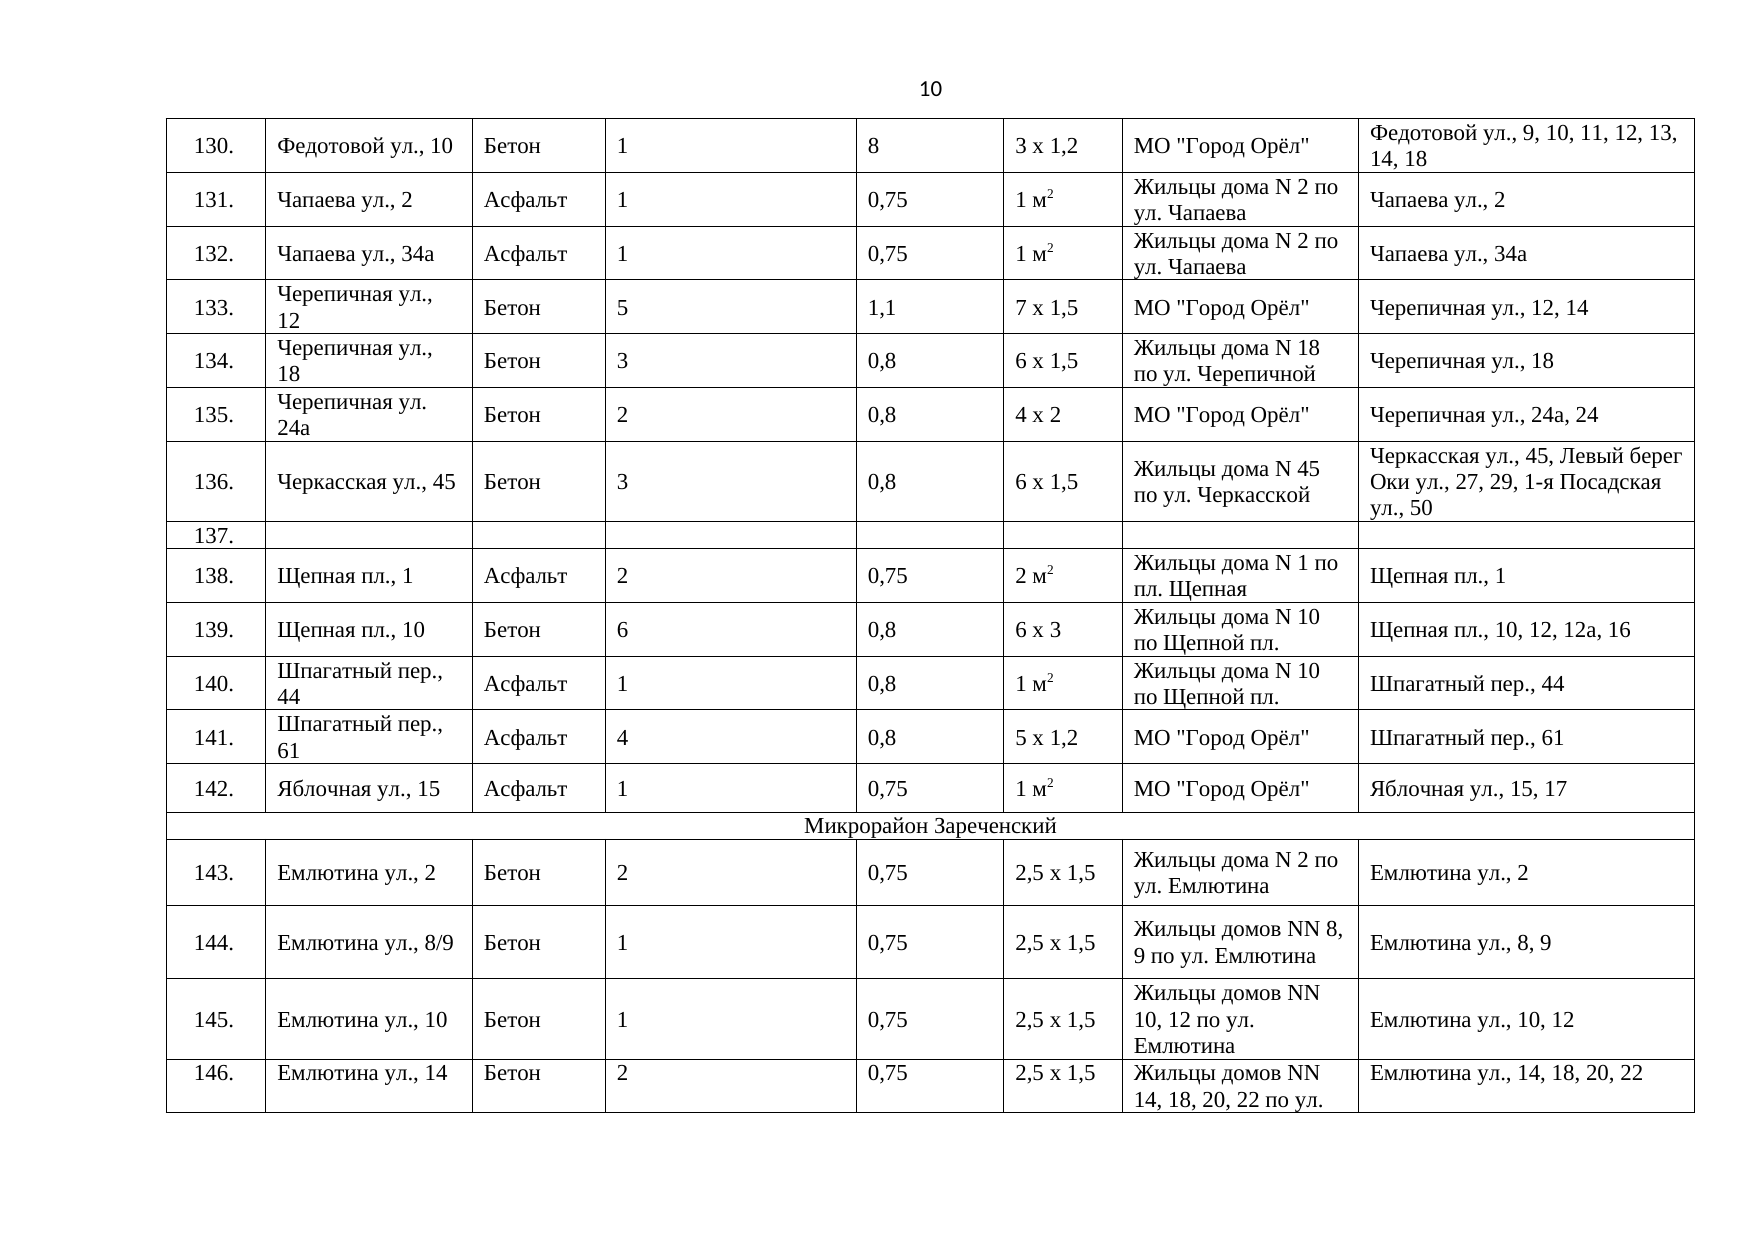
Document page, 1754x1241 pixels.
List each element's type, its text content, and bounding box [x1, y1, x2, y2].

table_cell [167, 710, 265, 763]
table_cell Жильцы домов NN 8, 9 по ул. Емлютина [1123, 906, 1358, 978]
table_cell Чапаева ул., 34а [1359, 227, 1694, 279]
table_cell [167, 280, 265, 333]
table_cell [473, 522, 605, 548]
table_cell Бетон [473, 442, 605, 521]
table_cell Федотовой ул., 9, 10, 11, 12, 13, 14, 18 [1359, 119, 1694, 172]
table_cell 5 x 1,2 [1004, 710, 1122, 763]
table_cell Емлютина ул., 2 [266, 840, 472, 904]
table_cell Жильцы дома N 10 по Щепной пл. [1123, 657, 1358, 709]
table_cell Яблочная ул., 15 [266, 764, 472, 812]
table_cell Жильцы дома N 1 по пл. Щепная [1123, 549, 1358, 602]
table_cell [167, 840, 265, 904]
table_cell 0,8 [857, 657, 1003, 709]
table_cell [167, 764, 265, 812]
table_cell Емлютина ул., 8, 9 [1359, 906, 1694, 978]
table_cell МО "Город Орёл" [1123, 764, 1358, 812]
table_cell Асфальт [473, 173, 605, 226]
table_cell Шпагатный пер., 61 [1359, 710, 1694, 763]
table_cell Щепная пл., 1 [1359, 549, 1694, 602]
table_cell Бетон [473, 280, 605, 333]
table_cell Шпагатный пер., 61 [266, 710, 472, 763]
table_cell Жильцы дома N 2 по ул. Емлютина [1123, 840, 1358, 904]
table_cell 0,75 [857, 840, 1003, 904]
table_cell Щепная пл., 10 [266, 603, 472, 656]
table_cell 0,8 [857, 442, 1003, 521]
table_cell [167, 388, 265, 441]
table_cell [167, 334, 265, 387]
table_cell Жильцы домов NN 10, 12 по ул. Емлютина [1123, 979, 1358, 1058]
table_cell 6 x 1,5 [1004, 442, 1122, 521]
table_cell 0,75 [857, 549, 1003, 602]
table_cell МО "Город Орёл" [1123, 388, 1358, 441]
table_cell Емлютина ул., 2 [1359, 840, 1694, 904]
table_cell Черепичная ул., 18 [1359, 334, 1694, 387]
table_cell Черкасская ул., 45, Левый берег Оки ул., 27, 29, 1-я Посадская ул., 50 [1359, 442, 1694, 521]
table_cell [1359, 1060, 1694, 1112]
table_cell 6 [606, 603, 856, 656]
table_cell [1004, 522, 1122, 548]
table_cell 0,75 [857, 1060, 1003, 1112]
table_cell Бетон [473, 388, 605, 441]
table_cell 2,5 x 1,5 [1004, 979, 1122, 1058]
table_cell 1,1 [857, 280, 1003, 333]
table_cell Микрорайон Зареченский [167, 813, 1694, 839]
table_cell Чапаева ул., 2 [266, 173, 472, 226]
table_cell Жильцы дома N 10 по Щепной пл. [1123, 603, 1358, 656]
table_cell 4 x 2 [1004, 388, 1122, 441]
table_cell Жильцы дома N 2 по ул. Чапаева [1123, 173, 1358, 226]
table_cell [167, 979, 265, 1058]
table_cell Федотовой ул., 10 [266, 119, 472, 172]
table_cell 7 x 1,5 [1004, 280, 1122, 333]
table_cell 4 [606, 710, 856, 763]
table_cell [1123, 522, 1358, 548]
table_cell Бетон [473, 119, 605, 172]
table_cell Асфальт [473, 227, 605, 279]
table_cell [857, 522, 1003, 548]
table_cell [167, 522, 265, 548]
table_cell 5 [606, 280, 856, 333]
table_cell 2 [606, 1060, 856, 1112]
table_cell Асфальт [473, 710, 605, 763]
table_cell Черепичная ул., 24а, 24 [1359, 388, 1694, 441]
table_cell Жильцы дома N 45 по ул. Черкасской [1123, 442, 1358, 521]
table_cell Емлютина ул., 10, 12 [1359, 979, 1694, 1058]
table_cell 0,75 [857, 979, 1003, 1058]
table_cell 2 [606, 549, 856, 602]
table_cell 1 [606, 173, 856, 226]
table_cell 3 [606, 442, 856, 521]
table_cell Черепичная ул., 18 [266, 334, 472, 387]
table_cell 1 м2 [1004, 764, 1122, 812]
table_cell [167, 227, 265, 279]
table_cell [167, 603, 265, 656]
table_cell [167, 906, 265, 978]
table_cell 3 x 1,2 [1004, 119, 1122, 172]
table_cell Емлютина ул., 14 [266, 1060, 472, 1112]
table_cell Бетон [473, 979, 605, 1058]
table_cell 2 [606, 840, 856, 904]
table_cell [167, 657, 265, 709]
table_cell 0,75 [857, 764, 1003, 812]
table_cell Щепная пл., 10, 12, 12а, 16 [1359, 603, 1694, 656]
table_cell 1 [606, 979, 856, 1058]
table_cell Емлютина ул., 10 [266, 979, 472, 1058]
table_cell Асфальт [473, 549, 605, 602]
table_cell 1 [606, 657, 856, 709]
table_cell 0,75 [857, 173, 1003, 226]
table_cell Жильцы дома N 18 по ул. Черепичной [1123, 334, 1358, 387]
table_cell 2,5 x 1,5 [1004, 1060, 1122, 1112]
table_cell Бетон [473, 334, 605, 387]
table_cell Чапаева ул., 34а [266, 227, 472, 279]
table_cell 0,8 [857, 710, 1003, 763]
table_cell 0,8 [857, 603, 1003, 656]
table_cell Черепичная ул., 12, 14 [1359, 280, 1694, 333]
table_cell [167, 1060, 265, 1112]
table_cell 1 м2 [1004, 657, 1122, 709]
table_cell Асфальт [473, 764, 605, 812]
table_cell МО "Город Орёл" [1123, 280, 1358, 333]
table_cell Чапаева ул., 2 [1359, 173, 1694, 226]
table_cell 1 м2 [1004, 173, 1122, 226]
table_cell [266, 522, 472, 548]
table_cell 0,8 [857, 388, 1003, 441]
table_cell Емлютина ул., 8/9 [266, 906, 472, 978]
table_cell Черепичная ул. 24а [266, 388, 472, 441]
table_cell [167, 442, 265, 521]
table_cell 6 x 3 [1004, 603, 1122, 656]
table_cell 1 [606, 119, 856, 172]
table_cell 8 [857, 119, 1003, 172]
table_cell [167, 119, 265, 172]
table_cell 0,75 [857, 906, 1003, 978]
table_cell Бетон [473, 906, 605, 978]
table_cell 1 м2 [1004, 227, 1122, 279]
table_cell 6 x 1,5 [1004, 334, 1122, 387]
table_cell Шпагатный пер., 44 [266, 657, 472, 709]
table_cell 1 [606, 227, 856, 279]
table_cell 0,8 [857, 334, 1003, 387]
table_cell МО "Город Орёл" [1123, 119, 1358, 172]
table_cell Черкасская ул., 45 [266, 442, 472, 521]
table_cell [167, 549, 265, 602]
table_cell [1359, 522, 1694, 548]
table_cell 2 [606, 388, 856, 441]
table_cell 1 [606, 764, 856, 812]
table_cell Шпагатный пер., 44 [1359, 657, 1694, 709]
table_cell 1 [606, 906, 856, 978]
table_cell 2 м2 [1004, 549, 1122, 602]
table_cell 2,5 x 1,5 [1004, 906, 1122, 978]
table_cell [167, 173, 265, 226]
table_cell МО "Город Орёл" [1123, 710, 1358, 763]
table_cell [606, 522, 856, 548]
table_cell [1123, 1060, 1358, 1112]
table_cell 0,75 [857, 227, 1003, 279]
table_cell Щепная пл., 1 [266, 549, 472, 602]
table_cell Черепичная ул., 12 [266, 280, 472, 333]
table_cell 3 [606, 334, 856, 387]
table_cell 2,5 x 1,5 [1004, 840, 1122, 904]
table_cell Бетон [473, 840, 605, 904]
table_cell Яблочная ул., 15, 17 [1359, 764, 1694, 812]
table_cell Бетон [473, 1060, 605, 1112]
table_cell Жильцы дома N 2 по ул. Чапаева [1123, 227, 1358, 279]
table_cell Бетон [473, 603, 605, 656]
table_cell Асфальт [473, 657, 605, 709]
